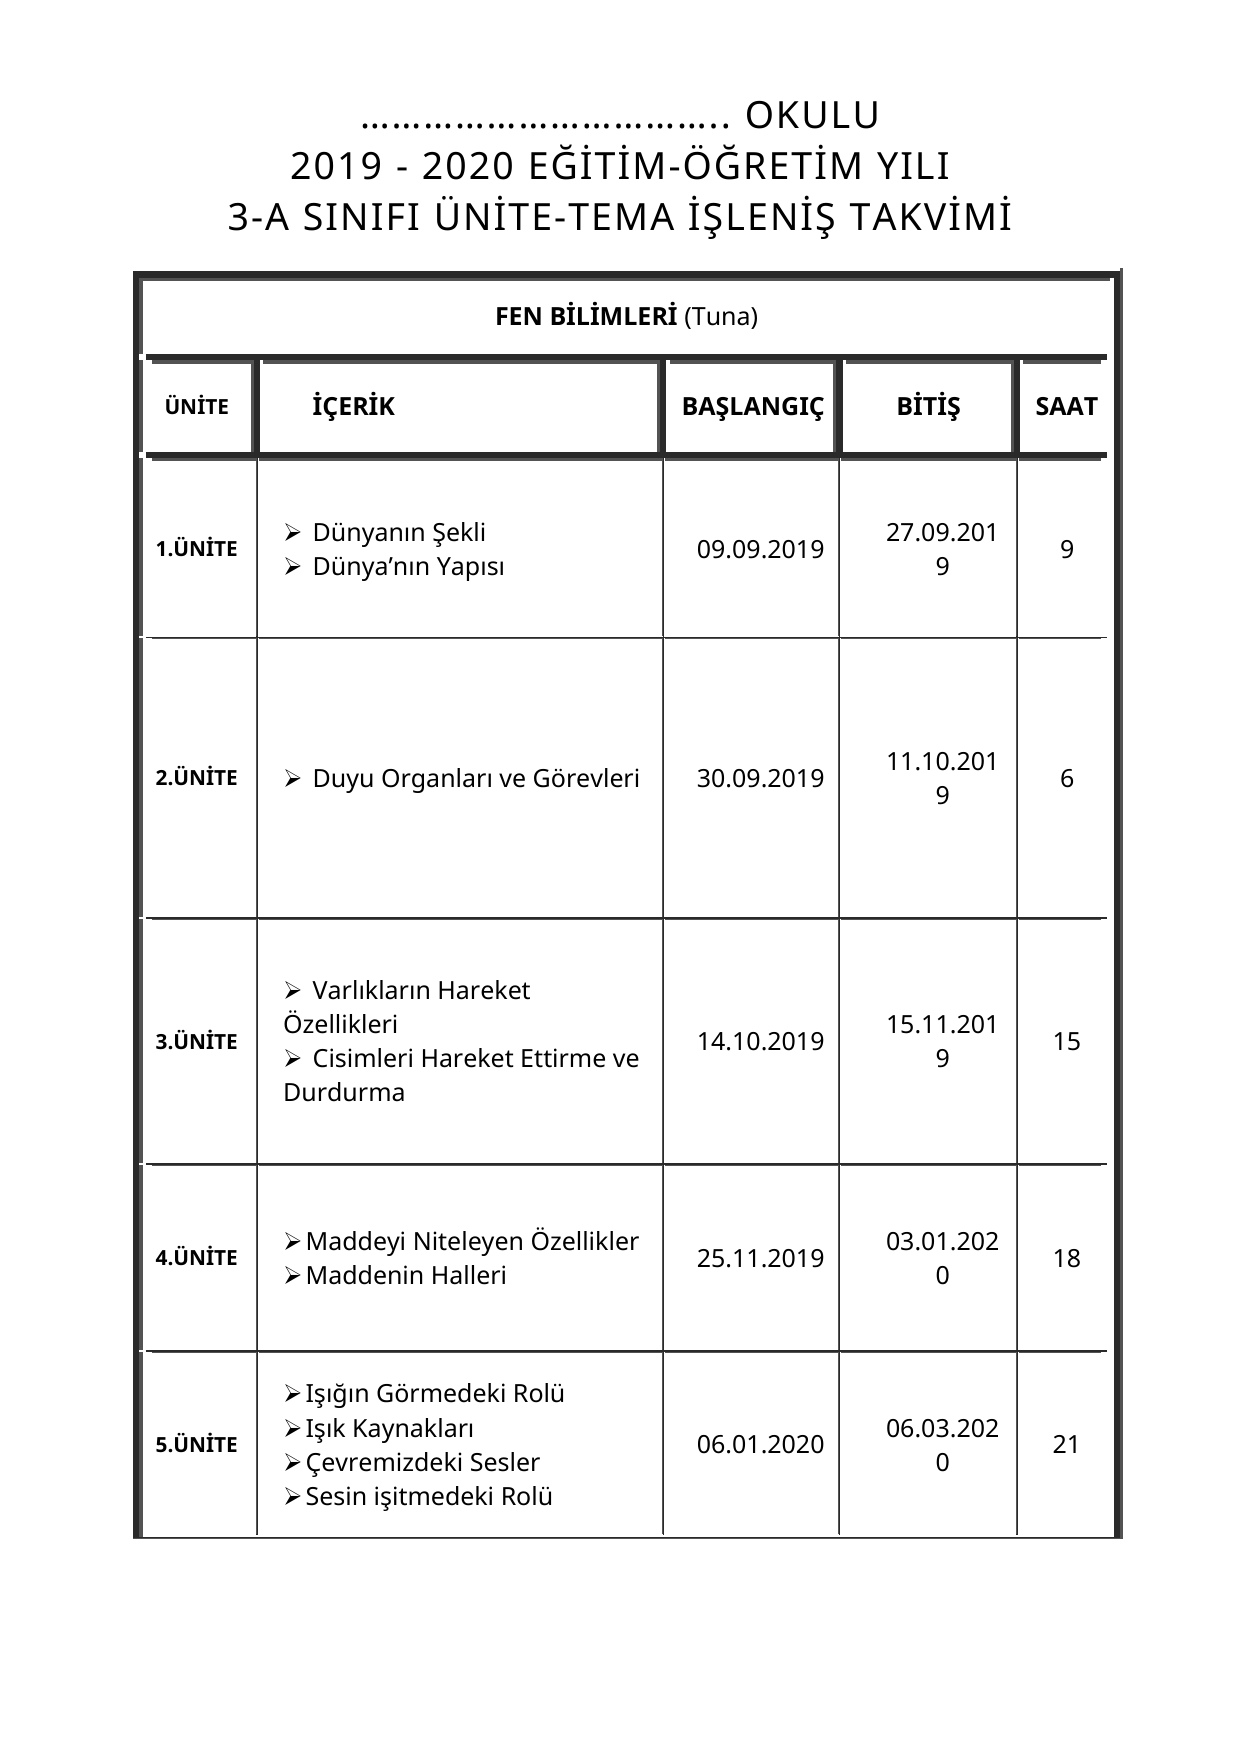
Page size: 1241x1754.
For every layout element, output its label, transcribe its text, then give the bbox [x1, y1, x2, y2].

table_cell 9 [1019, 449, 1114, 636]
table_cell BİTİŞ [846, 364, 1011, 449]
table_cell 27.09.2019 [841, 461, 1016, 636]
table_cell SAAT [1023, 351, 1114, 449]
table_cell Dünyanın Şekli Dünya’nın Yapısı [259, 461, 662, 636]
table_cell BAŞLANGIÇ [670, 364, 833, 449]
table_cell Duyu Organları ve Görevleri [259, 639, 662, 916]
table_cell 11.10.2019 [841, 639, 1016, 916]
table_cell Varlıkların Hareket Özellikleri Cisimleri Hareket Ettirme ve Durdurma [259, 920, 662, 1162]
table_cell 5.ÜNİTE [139, 1349, 257, 1536]
table_cell 09.09.2019 [665, 461, 838, 636]
table_cell 06.03.2020 [840, 1353, 1017, 1536]
text 3-A SINIFI ÜNİTE-TEMA İŞLENİŞ TAKVİMİ [130, 191, 1110, 242]
table_cell İÇERİK [263, 364, 657, 449]
text …………………………….. OKULU [130, 89, 1110, 140]
table_cell 03.01.2020 [841, 1166, 1016, 1349]
table_cell 25.11.2019 [665, 1166, 838, 1349]
table_cell 18 [1019, 1163, 1114, 1349]
table_cell 4.ÜNİTE [139, 1163, 256, 1349]
table_cell 30.09.2019 [665, 639, 838, 916]
table_cell Maddeyi Niteleyen Özellikler Maddenin Halleri [259, 1166, 662, 1349]
table_cell 14.10.2019 [665, 920, 838, 1162]
table_cell 15.11.2019 [841, 920, 1016, 1162]
table_header FEN BİLİMLERİ (Tuna) [143, 281, 1110, 351]
table_cell 15 [1019, 916, 1114, 1162]
table_cell 21 [1017, 1349, 1114, 1536]
table_cell ÜNİTE [139, 351, 251, 449]
table_cell 06.01.2020 [663, 1353, 839, 1536]
text 2019 - 2020 EĞİTİM-ÖĞRETİM YILI [130, 140, 1110, 191]
table_cell 2.ÜNİTE [139, 636, 256, 916]
table_cell 1.ÜNİTE [139, 449, 256, 636]
table_cell Işığın Görmedeki Rolü Işık Kaynakları Çevremizdeki Sesler Sesin işitmedeki Rolü [257, 1353, 663, 1536]
table_cell 6 [1019, 636, 1114, 916]
table_cell 3.ÜNİTE [139, 916, 256, 1162]
